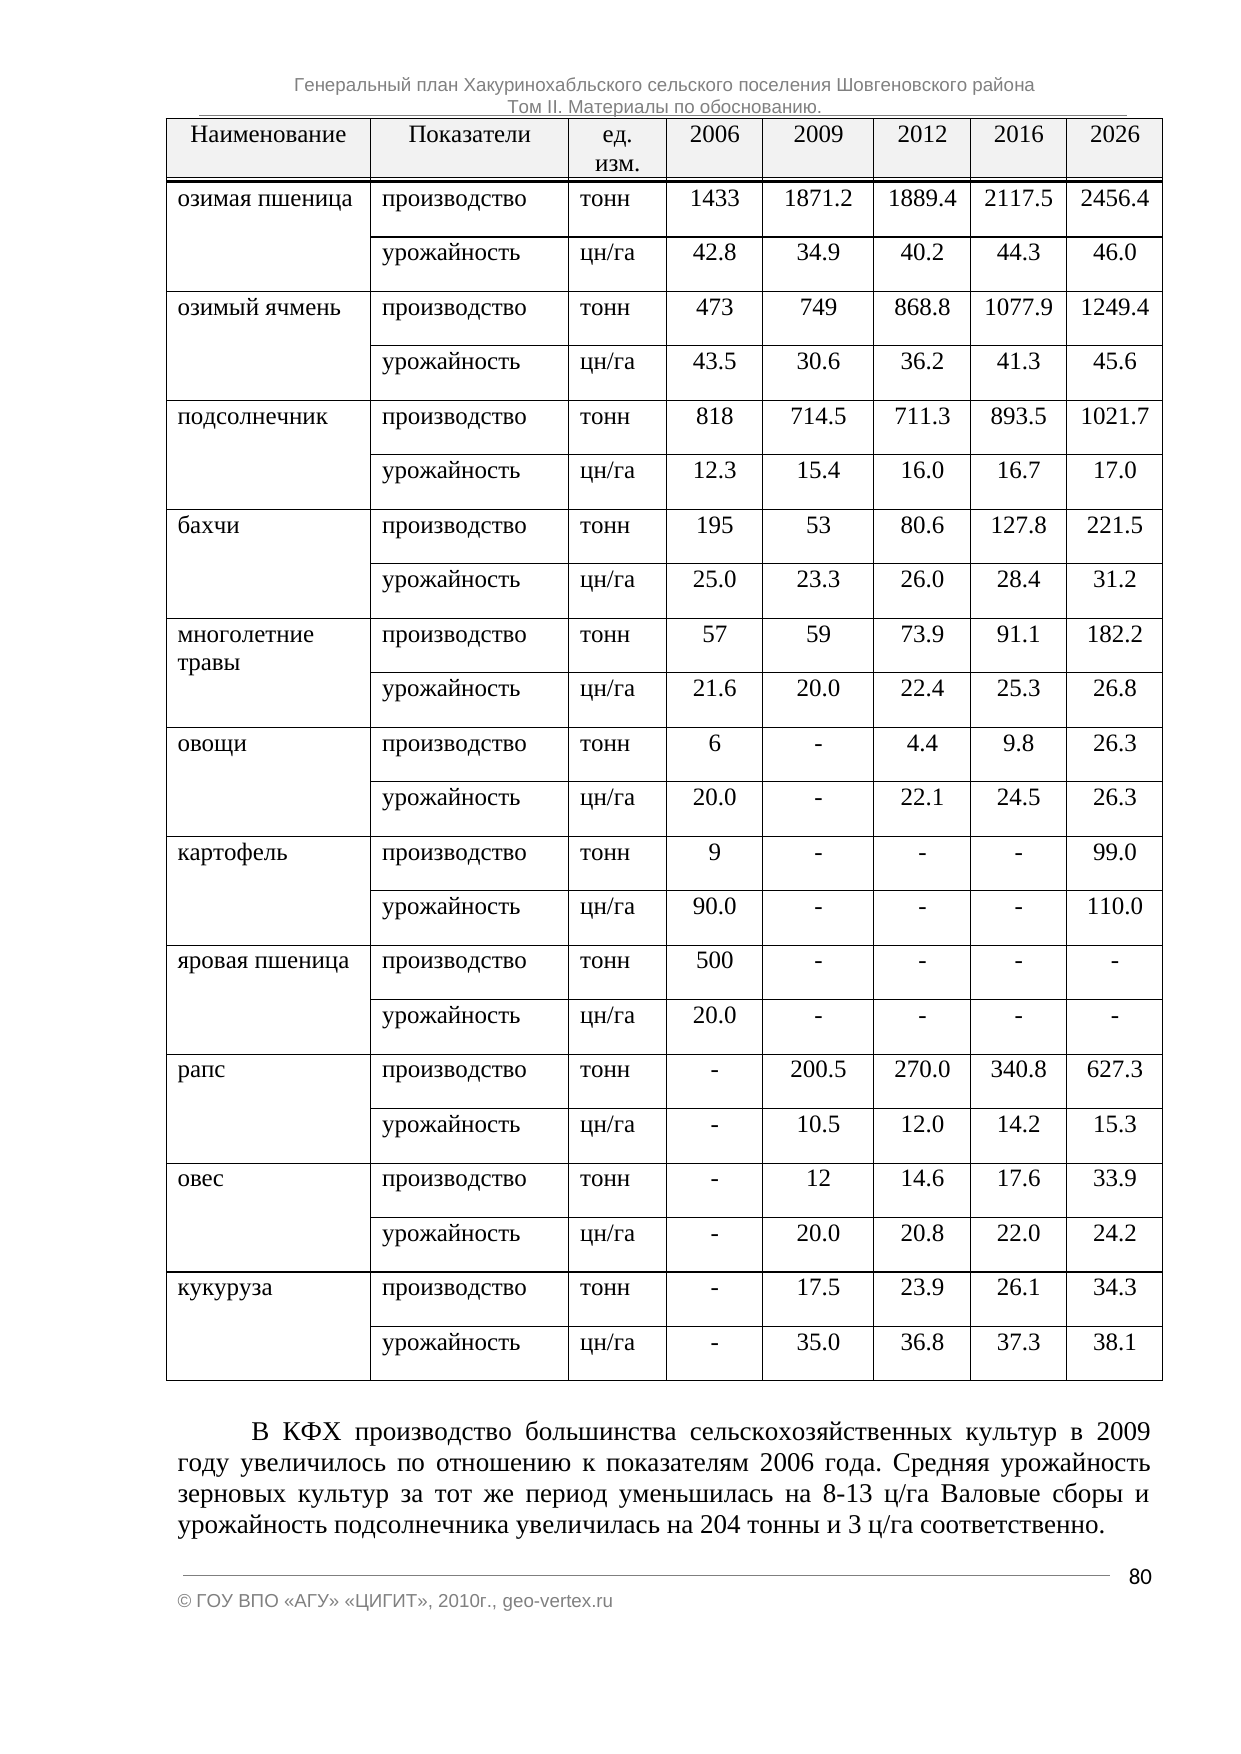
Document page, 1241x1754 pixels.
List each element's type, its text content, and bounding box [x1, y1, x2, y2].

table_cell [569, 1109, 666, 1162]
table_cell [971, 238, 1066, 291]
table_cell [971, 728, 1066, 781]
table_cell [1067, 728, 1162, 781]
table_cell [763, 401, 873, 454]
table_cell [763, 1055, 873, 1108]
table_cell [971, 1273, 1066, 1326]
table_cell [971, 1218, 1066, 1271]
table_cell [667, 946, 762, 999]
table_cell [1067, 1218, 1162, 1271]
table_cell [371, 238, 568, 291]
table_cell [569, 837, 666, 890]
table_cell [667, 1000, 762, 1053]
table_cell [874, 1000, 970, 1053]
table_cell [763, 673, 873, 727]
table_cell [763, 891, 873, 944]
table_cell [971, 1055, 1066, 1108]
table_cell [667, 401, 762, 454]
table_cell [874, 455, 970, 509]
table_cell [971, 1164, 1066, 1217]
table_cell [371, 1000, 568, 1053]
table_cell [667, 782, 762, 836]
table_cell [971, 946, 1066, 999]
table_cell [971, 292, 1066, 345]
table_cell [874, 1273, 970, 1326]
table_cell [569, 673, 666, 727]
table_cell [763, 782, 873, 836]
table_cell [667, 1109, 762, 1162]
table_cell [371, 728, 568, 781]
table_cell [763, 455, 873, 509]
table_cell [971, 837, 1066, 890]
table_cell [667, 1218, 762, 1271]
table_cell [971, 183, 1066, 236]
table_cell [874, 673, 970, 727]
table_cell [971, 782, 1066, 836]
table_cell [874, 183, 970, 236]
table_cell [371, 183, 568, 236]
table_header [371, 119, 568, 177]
text В КФХ производство большинства сельскохозяйственных культур в 2009 году увеличилось по отношению к показателям 2006 года. Средняя урожайность зерновых культур за тот же период уменьшилась на 8-13 ц/га Валовые сборы и урожайность подсолнечника увеличилась на 204 тонны и 3 ц/га соответственно. [177, 1415, 1152, 1539]
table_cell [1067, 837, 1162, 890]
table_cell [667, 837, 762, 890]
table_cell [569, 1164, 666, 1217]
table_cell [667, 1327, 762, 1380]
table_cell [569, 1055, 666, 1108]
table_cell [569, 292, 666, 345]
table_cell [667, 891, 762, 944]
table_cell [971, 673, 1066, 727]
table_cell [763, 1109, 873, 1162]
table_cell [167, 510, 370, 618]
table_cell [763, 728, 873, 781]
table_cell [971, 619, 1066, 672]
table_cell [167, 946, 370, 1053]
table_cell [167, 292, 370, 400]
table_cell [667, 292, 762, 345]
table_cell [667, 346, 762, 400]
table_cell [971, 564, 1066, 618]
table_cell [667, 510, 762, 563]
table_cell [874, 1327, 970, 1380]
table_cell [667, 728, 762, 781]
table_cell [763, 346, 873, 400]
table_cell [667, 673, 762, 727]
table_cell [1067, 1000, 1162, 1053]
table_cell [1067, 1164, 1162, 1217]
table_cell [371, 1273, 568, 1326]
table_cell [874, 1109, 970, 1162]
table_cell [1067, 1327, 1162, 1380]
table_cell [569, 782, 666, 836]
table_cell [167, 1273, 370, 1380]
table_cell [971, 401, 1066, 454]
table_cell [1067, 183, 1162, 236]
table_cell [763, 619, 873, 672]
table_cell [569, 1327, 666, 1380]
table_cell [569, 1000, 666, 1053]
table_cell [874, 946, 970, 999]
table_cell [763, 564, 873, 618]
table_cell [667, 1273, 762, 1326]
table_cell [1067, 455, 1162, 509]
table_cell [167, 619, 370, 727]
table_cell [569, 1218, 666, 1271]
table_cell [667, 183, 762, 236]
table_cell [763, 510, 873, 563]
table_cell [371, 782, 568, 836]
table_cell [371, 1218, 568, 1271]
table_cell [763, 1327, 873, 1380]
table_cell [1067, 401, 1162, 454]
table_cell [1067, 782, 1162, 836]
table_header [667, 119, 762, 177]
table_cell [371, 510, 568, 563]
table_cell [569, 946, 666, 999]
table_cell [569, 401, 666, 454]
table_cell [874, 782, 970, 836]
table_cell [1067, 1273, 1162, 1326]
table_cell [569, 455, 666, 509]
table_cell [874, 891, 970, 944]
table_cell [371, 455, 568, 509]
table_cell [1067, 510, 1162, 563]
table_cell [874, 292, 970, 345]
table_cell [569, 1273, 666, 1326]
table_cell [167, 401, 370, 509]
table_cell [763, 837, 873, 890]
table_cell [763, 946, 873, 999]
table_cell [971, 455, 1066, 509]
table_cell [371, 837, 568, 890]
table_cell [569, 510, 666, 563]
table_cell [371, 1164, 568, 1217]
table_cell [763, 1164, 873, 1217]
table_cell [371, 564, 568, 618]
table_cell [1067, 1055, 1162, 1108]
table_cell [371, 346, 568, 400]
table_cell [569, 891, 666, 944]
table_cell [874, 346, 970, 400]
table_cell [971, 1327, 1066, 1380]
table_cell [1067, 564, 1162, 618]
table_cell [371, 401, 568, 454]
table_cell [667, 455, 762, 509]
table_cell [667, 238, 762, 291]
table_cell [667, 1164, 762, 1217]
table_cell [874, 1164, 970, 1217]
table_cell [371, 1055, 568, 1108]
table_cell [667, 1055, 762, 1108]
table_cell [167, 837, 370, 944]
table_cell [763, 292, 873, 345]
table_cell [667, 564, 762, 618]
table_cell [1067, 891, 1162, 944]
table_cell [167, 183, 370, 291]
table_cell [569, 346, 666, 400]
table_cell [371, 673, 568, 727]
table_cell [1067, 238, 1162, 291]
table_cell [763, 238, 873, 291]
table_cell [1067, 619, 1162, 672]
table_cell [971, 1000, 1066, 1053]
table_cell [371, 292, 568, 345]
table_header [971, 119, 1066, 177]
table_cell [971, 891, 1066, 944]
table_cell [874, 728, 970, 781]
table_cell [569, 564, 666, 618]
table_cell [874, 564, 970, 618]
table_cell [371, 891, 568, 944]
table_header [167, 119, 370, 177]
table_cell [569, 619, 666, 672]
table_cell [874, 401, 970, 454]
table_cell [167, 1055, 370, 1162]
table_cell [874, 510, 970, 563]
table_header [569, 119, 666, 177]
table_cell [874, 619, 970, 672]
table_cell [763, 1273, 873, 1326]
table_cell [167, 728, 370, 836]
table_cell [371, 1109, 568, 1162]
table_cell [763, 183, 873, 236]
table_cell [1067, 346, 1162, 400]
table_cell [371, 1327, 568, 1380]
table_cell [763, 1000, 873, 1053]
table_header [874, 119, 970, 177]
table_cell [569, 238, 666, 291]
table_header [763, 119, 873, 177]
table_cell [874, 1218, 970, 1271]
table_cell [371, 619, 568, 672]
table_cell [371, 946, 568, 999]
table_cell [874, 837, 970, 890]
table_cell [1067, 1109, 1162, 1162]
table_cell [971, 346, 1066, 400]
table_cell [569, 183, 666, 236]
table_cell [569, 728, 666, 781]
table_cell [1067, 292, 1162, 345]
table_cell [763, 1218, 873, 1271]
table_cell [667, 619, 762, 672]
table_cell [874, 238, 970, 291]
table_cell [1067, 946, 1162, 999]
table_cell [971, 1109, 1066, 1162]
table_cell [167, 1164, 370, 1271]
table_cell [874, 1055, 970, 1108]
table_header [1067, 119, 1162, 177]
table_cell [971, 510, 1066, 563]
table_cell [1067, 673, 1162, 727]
